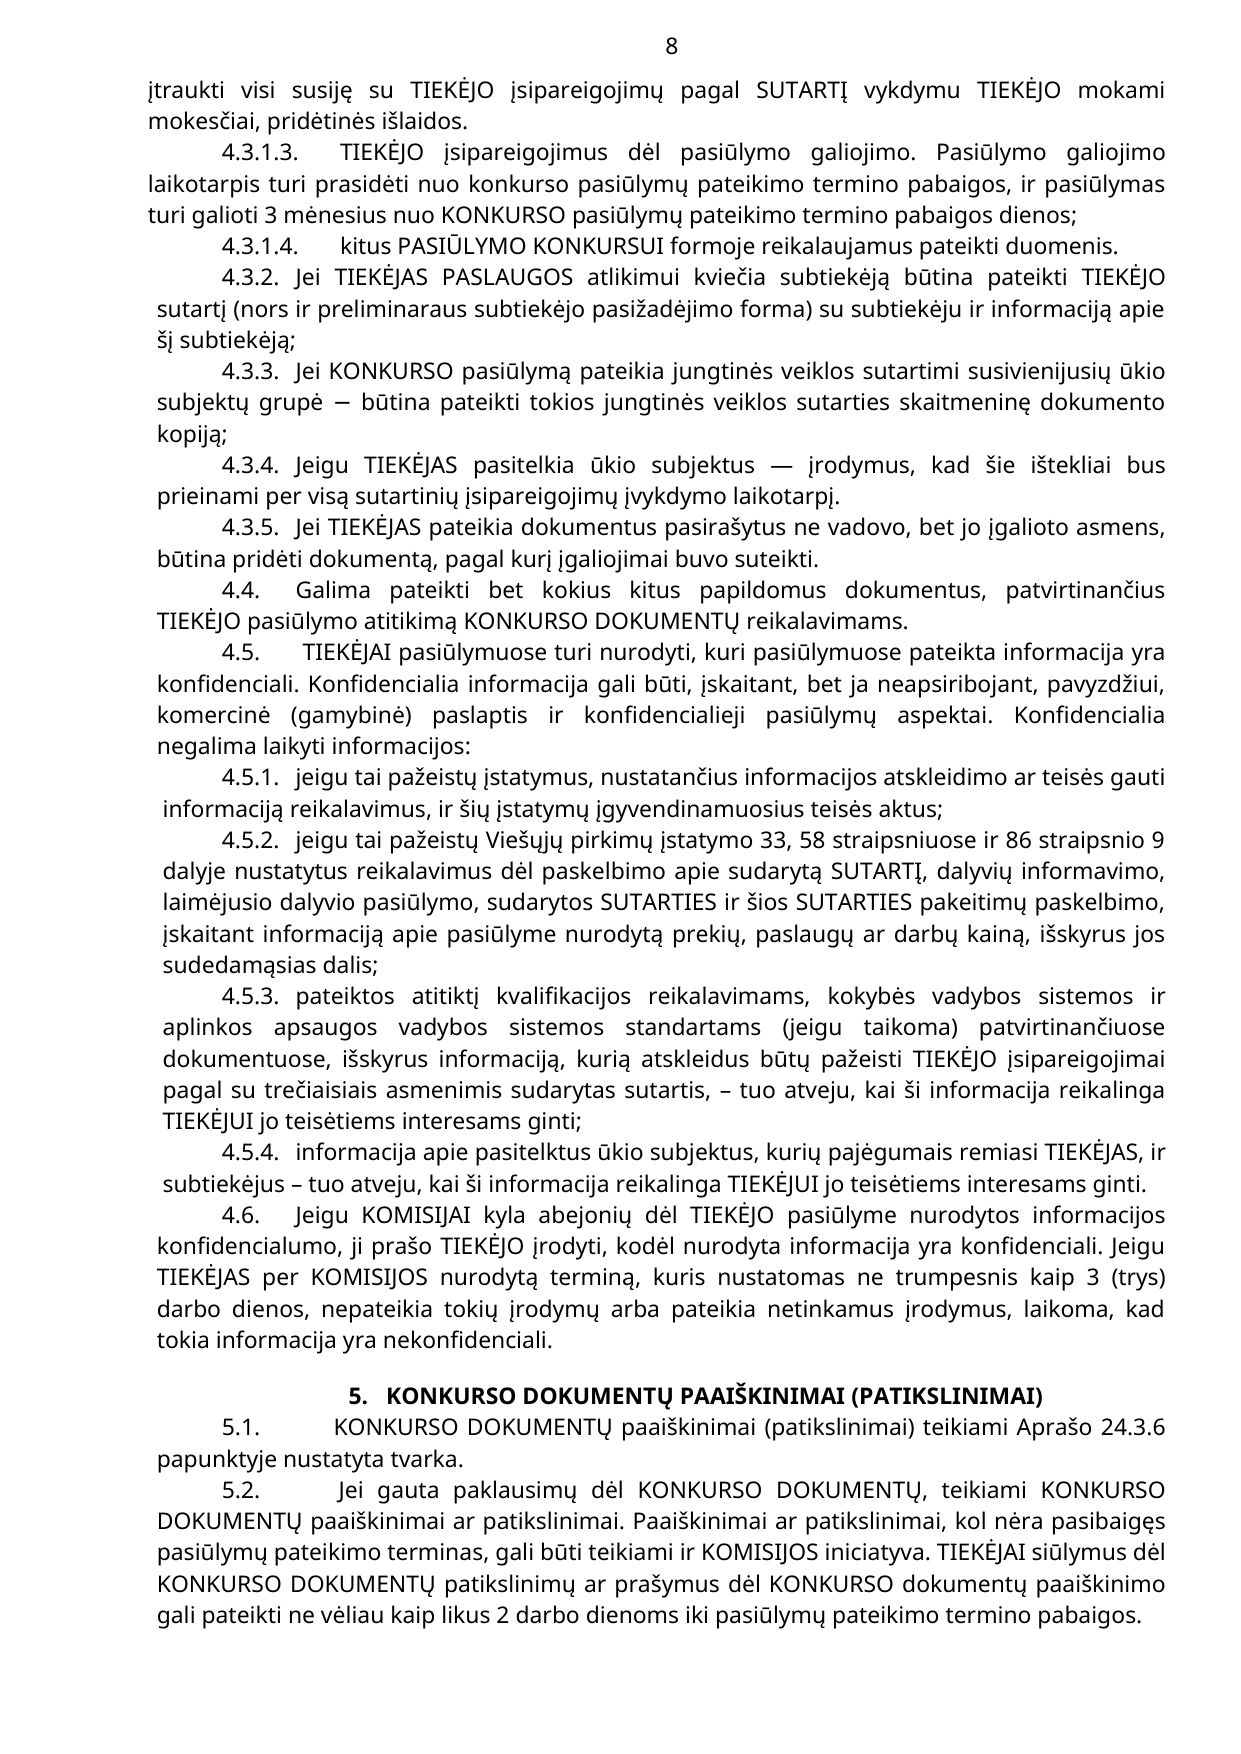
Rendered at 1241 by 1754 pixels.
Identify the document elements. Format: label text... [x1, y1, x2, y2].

list kitus PASIŪLYMO KONKURSUI formoje reikalaujamus pateikti duomenis. [148, 230, 1166, 261]
list informacija apie pasitelktus ūkio subjektus, kurių pajėgumais remiasi TIEKĖJAS, ir subtiekėjus – tuo atveju, kai ši informacija reikalinga TIEKĖJUI jo teisėtiems interesams ginti. [162, 1136, 1166, 1199]
list pateiktos atitiktį kvalifikacijos reikalavimams, kokybės vadybos sistemos ir aplinkos apsaugos vadybos sistemos standartams (jeigu taikoma) patvirtinančiuose dokumentuose, išskyrus informaciją, kurią atskleidus būtų pažeisti TIEKĖJO įsipareigojimai pagal su trečiaisiais asmenimis sudarytas sutartis, – tuo atveju, kai ši informacija reikalinga TIEKĖJUI jo teisėtiems interesams ginti; [162, 980, 1166, 1136]
list Jeigu TIEKĖJAS pasitelkia ūkio subjektus — įrodymus, kad šie ištekliai bus prieinami per visą sutartinių įsipareigojimų įvykdymo laikotarpį. [157, 449, 1166, 511]
list Jei KONKURSO pasiūlymą pateikia jungtinės veiklos sutartimi susivienijusių ūkio subjektų grupė − būtina pateikti tokios jungtinės veiklos sutarties skaitmeninę dokumento kopiją; [157, 355, 1166, 449]
list TIEKĖJO įsipareigojimus dėl pasiūlymo galiojimo. Pasiūlymo galiojimo laikotarpis turi prasidėti nuo konkurso pasiūlymų pateikimo termino pabaigos, ir pasiūlymas turi galioti 3 mėnesius nuo KONKURSO pasiūlymų pateikimo termino pabaigos dienos; [148, 136, 1166, 230]
list Jeigu KOMISIJAI kyla abejonių dėl TIEKĖJO pasiūlyme nurodytos informacijos konfidencialumo, ji prašo TIEKĖJO įrodyti, kodėl nurodyta informacija yra konfidenciali. Jeigu TIEKĖJAS per KOMISIJOS nurodytą terminą, kuris nustatomas ne trumpesnis kaip 3 (trys) darbo dienos, nepateikia tokių įrodymų arba pateikia netinkamus įrodymus, laikoma, kad tokia informacija yra nekonfidenciali. [157, 1199, 1166, 1355]
list Jei gauta paklausimų dėl KONKURSO DOKUMENTŲ, teikiami KONKURSO DOKUMENTŲ paaiškinimai ar patikslinimai. Paaiškinimai ar patikslinimai, kol nėra pasibaigęs pasiūlymų pateikimo terminas, gali būti teikiami ir KOMISIJOS iniciatyva. TIEKĖJAI siūlymus dėl KONKURSO DOKUMENTŲ patikslinimų ar prašymus dėl KONKURSO dokumentų paaiškinimo gali pateikti ne vėliau kaip likus 2 darbo dienoms iki pasiūlymų pateikimo termino pabaigos. [157, 1474, 1166, 1630]
list jeigu tai pažeistų įstatymus, nustatančius informacijos atskleidimo ar teisės gauti informaciją reikalavimus, ir šių įstatymų įgyvendinamuosius teisės aktus; [162, 761, 1166, 824]
list Galima pateikti bet kokius kitus papildomus dokumentus, patvirtinančius TIEKĖJO pasiūlymo atitikimą KONKURSO DOKUMENTŲ reikalavimams. [157, 574, 1166, 636]
list TIEKĖJAI pasiūlymuose turi nurodyti, kuri pasiūlymuose pateikta informacija yra konfidenciali. Konfidencialia informacija gali būti, įskaitant, bet ja neapsiribojant, pavyzdžiui, komercinė (gamybinė) paslaptis ir konfidencialieji pasiūlymų aspektai. Konfidencialia negalima laikyti informacijos: [157, 636, 1166, 761]
list Jei TIEKĖJAS pateikia dokumentus pasirašytus ne vadovo, bet jo įgalioto asmens, būtina pridėti dokumentą, pagal kurį įgaliojimai buvo suteikti. [157, 511, 1166, 574]
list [148, 74, 1166, 136]
list KONKURSO DOKUMENTŲ PAAIŠKINIMAI (PATIKSLINIMAI) [177, 1380, 1166, 1411]
list KONKURSO DOKUMENTŲ paaiškinimai (patikslinimai) teikiami Aprašo 24.3.6 papunktyje nustatyta tvarka. [157, 1411, 1166, 1474]
list jeigu tai pažeistų Viešųjų pirkimų įstatymo 33, 58 straipsniuose ir 86 straipsnio 9 dalyje nustatytus reikalavimus dėl paskelbimo apie sudarytą SUTARTĮ, dalyvių informavimo, laimėjusio dalyvio pasiūlymo, sudarytos SUTARTIES ir šios SUTARTIES pakeitimų paskelbimo, įskaitant informaciją apie pasiūlyme nurodytą prekių, paslaugų ar darbų kainą, išskyrus jos sudedamąsias dalis; [162, 824, 1166, 980]
list Jei TIEKĖJAS PASLAUGOS atlikimui kviečia subtiekėją būtina pateikti TIEKĖJO sutartį (nors ir preliminaraus subtiekėjo pasižadėjimo forma) su subtiekėju ir informaciją apie šį subtiekėją; [157, 261, 1166, 355]
